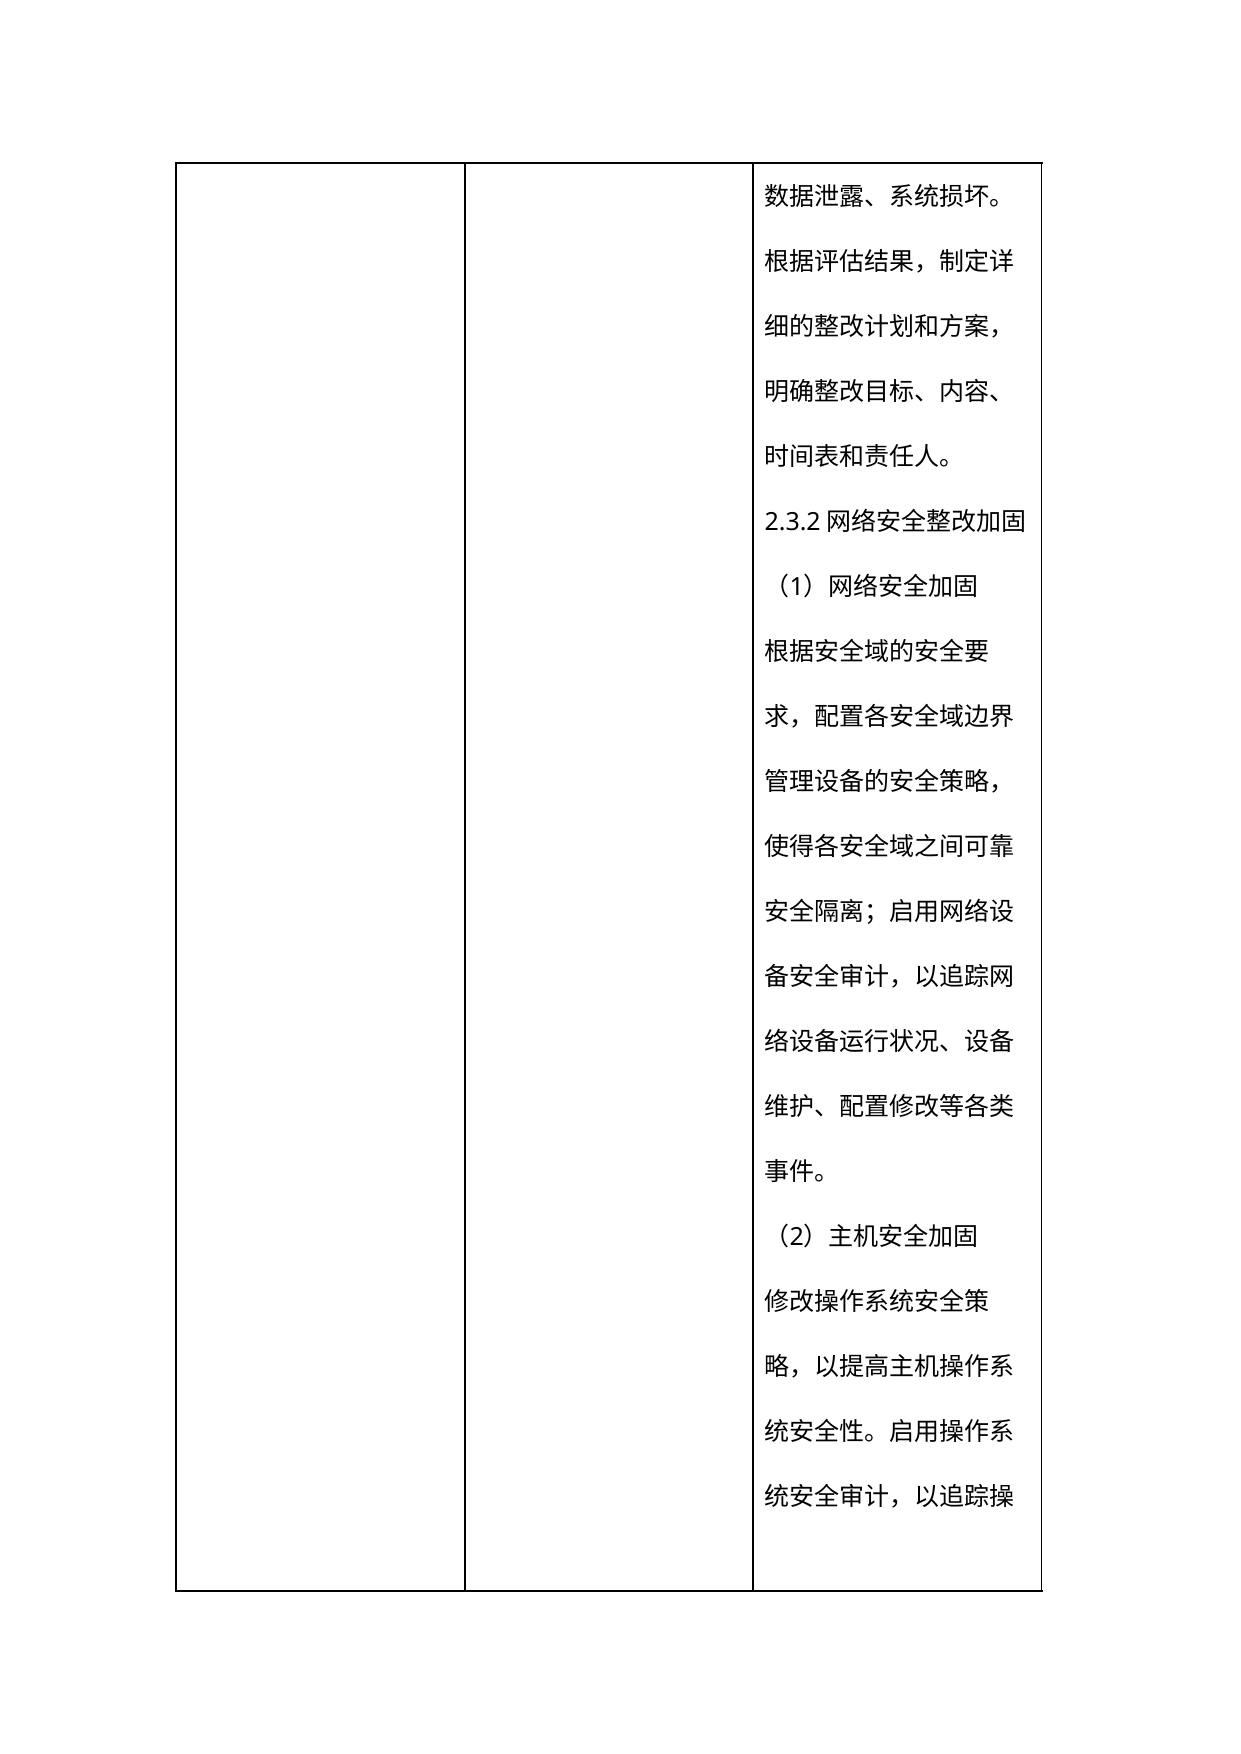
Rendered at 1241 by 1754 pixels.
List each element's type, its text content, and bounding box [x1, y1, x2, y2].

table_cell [754, 164, 1041, 1590]
table_cell 1 [177, 164, 464, 1590]
table_cell ★ [466, 164, 752, 1590]
